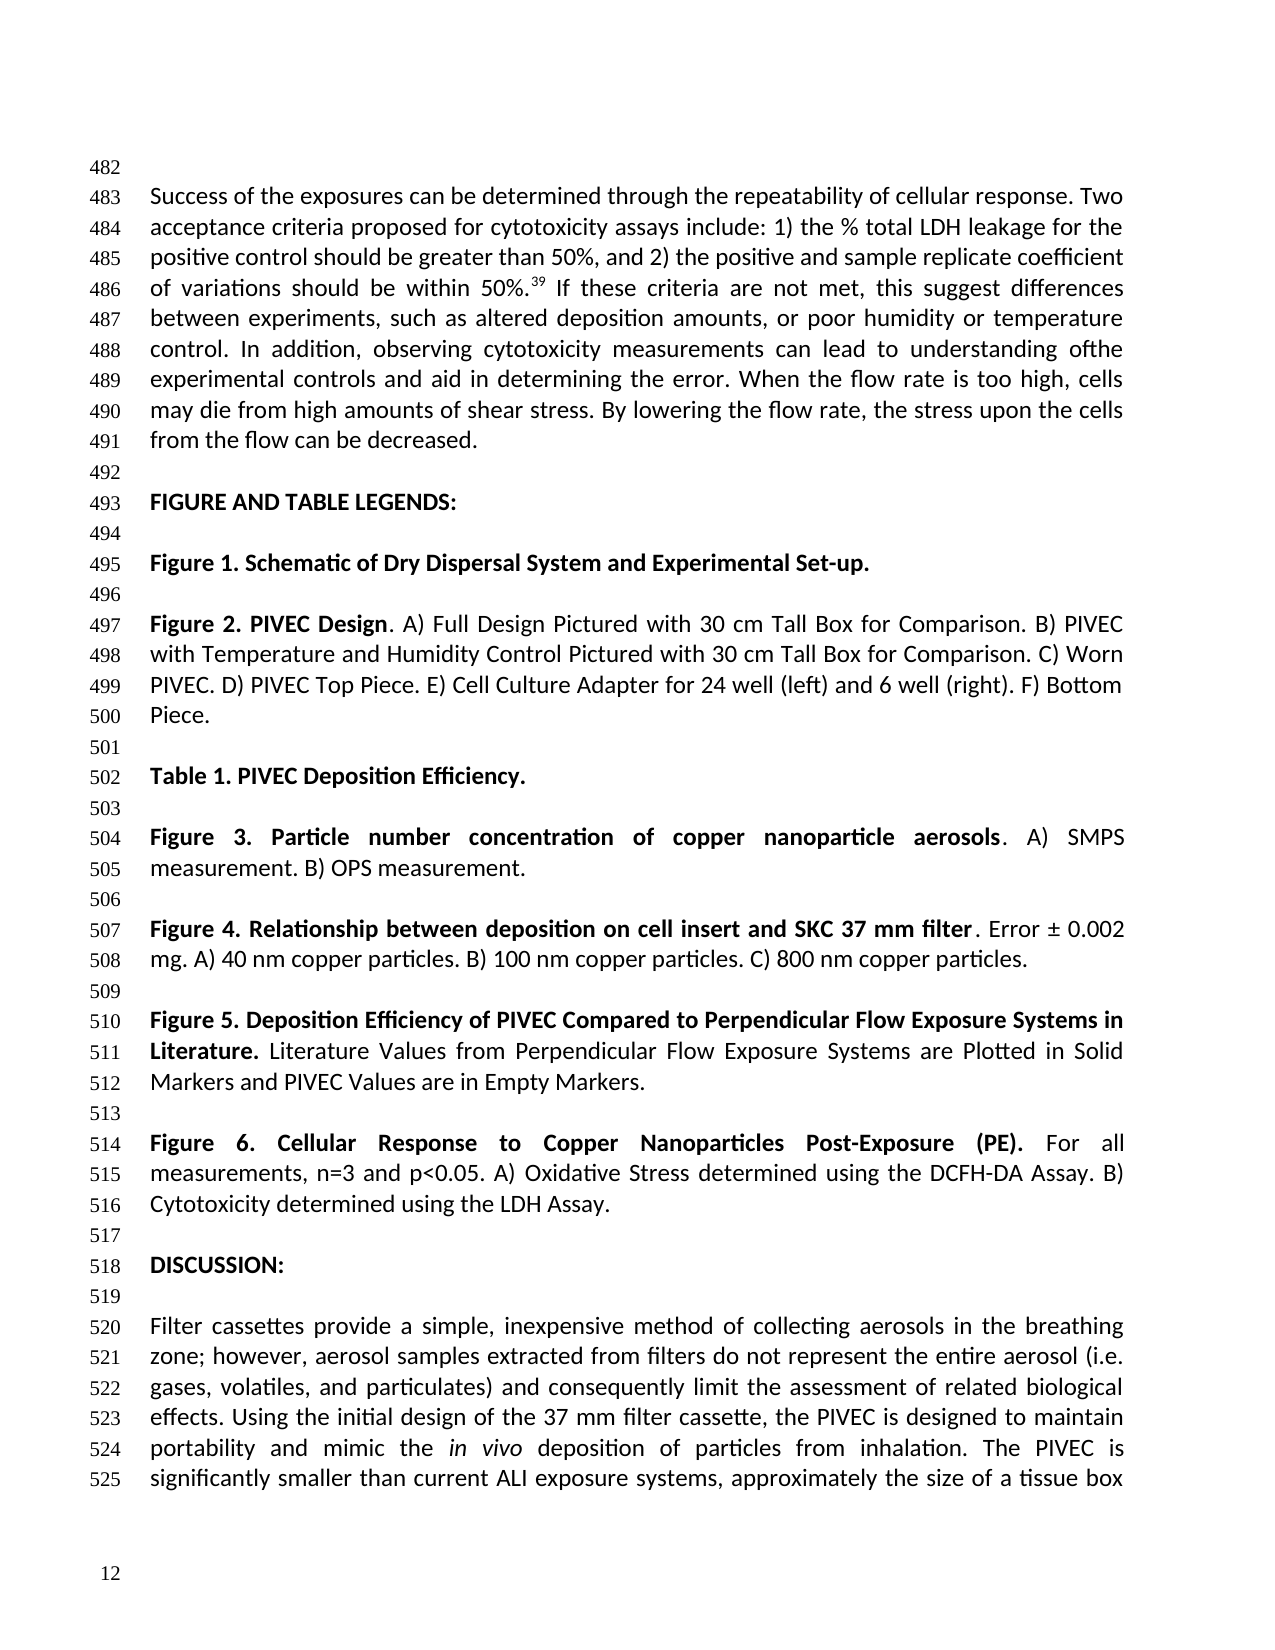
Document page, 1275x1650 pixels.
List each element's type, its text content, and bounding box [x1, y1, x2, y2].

text Table 1. PIVEC Deposition Efficiency. [150, 760, 1125, 791]
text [150, 1310, 1125, 1493]
text Figure 4. Relationship between deposition on cell insert and SKC 37 mm filter. Error ± 0.002 mg. A) 40 nm copper particles. B) 100 nm copper particles. C) 800 nm copper particles. [150, 913, 1125, 974]
text Figure 2. PIVEC Design. A) Full Design Pictured with 30 cm Tall Box for Comparison. B) PIVEC with Temperature and Humidity Control Pictured with 30 cm Tall Box for Comparison. C) Worn PIVEC. D) PIVEC Top Piece. E) Cell Culture Adapter for 24 well (left) and 6 well (right). F) Bottom Piece. [150, 608, 1125, 730]
text Figure 1. Schematic of Dry Dispersal System and Experimental Set-up. [150, 547, 1125, 577]
text FIGURE AND TABLE LEGENDS: [150, 486, 1125, 516]
text Figure 5. Deposition Efficiency of PIVEC Compared to Perpendicular Flow Exposure Systems in Literature. Literature Values from Perpendicular Flow Exposure Systems are Plotted in Solid Markers and PIVEC Values are in Empty Markers. [150, 1004, 1125, 1096]
text Figure 6. Cellular Response to Copper Nanoparticles Post-Exposure (PE). For all measurements, n=3 and p<0.05. A) Oxidative Stress determined using the DCFH-DA Assay. B) Cytotoxicity determined using the LDH Assay. [150, 1127, 1125, 1218]
text Success of the exposures can be determined through the repeatability of cellular response. Two acceptance criteria proposed for cytotoxicity assays include: 1) the % total LDH leakage for the positive control should be greater than 50%, and 2) the positive and sample replicate coefficient of variations should be within 50%.39 If these criteria are not met, this suggest differences between experiments, such as altered deposition amounts, or poor humidity or temperature control. In addition, observing cytotoxicity measurements can lead to understanding ofthe experimental controls and aid in determining the error. When the flow rate is too high, cells may die from high amounts of shear stress. By lowering the flow rate, the stress upon the cells from the flow can be decreased. [150, 181, 1125, 455]
text DISCUSSION: [150, 1249, 1125, 1279]
text Figure 3. Particle number concentration of copper nanoparticle aerosols. A) SMPS measurement. B) OPS measurement. [150, 821, 1125, 882]
